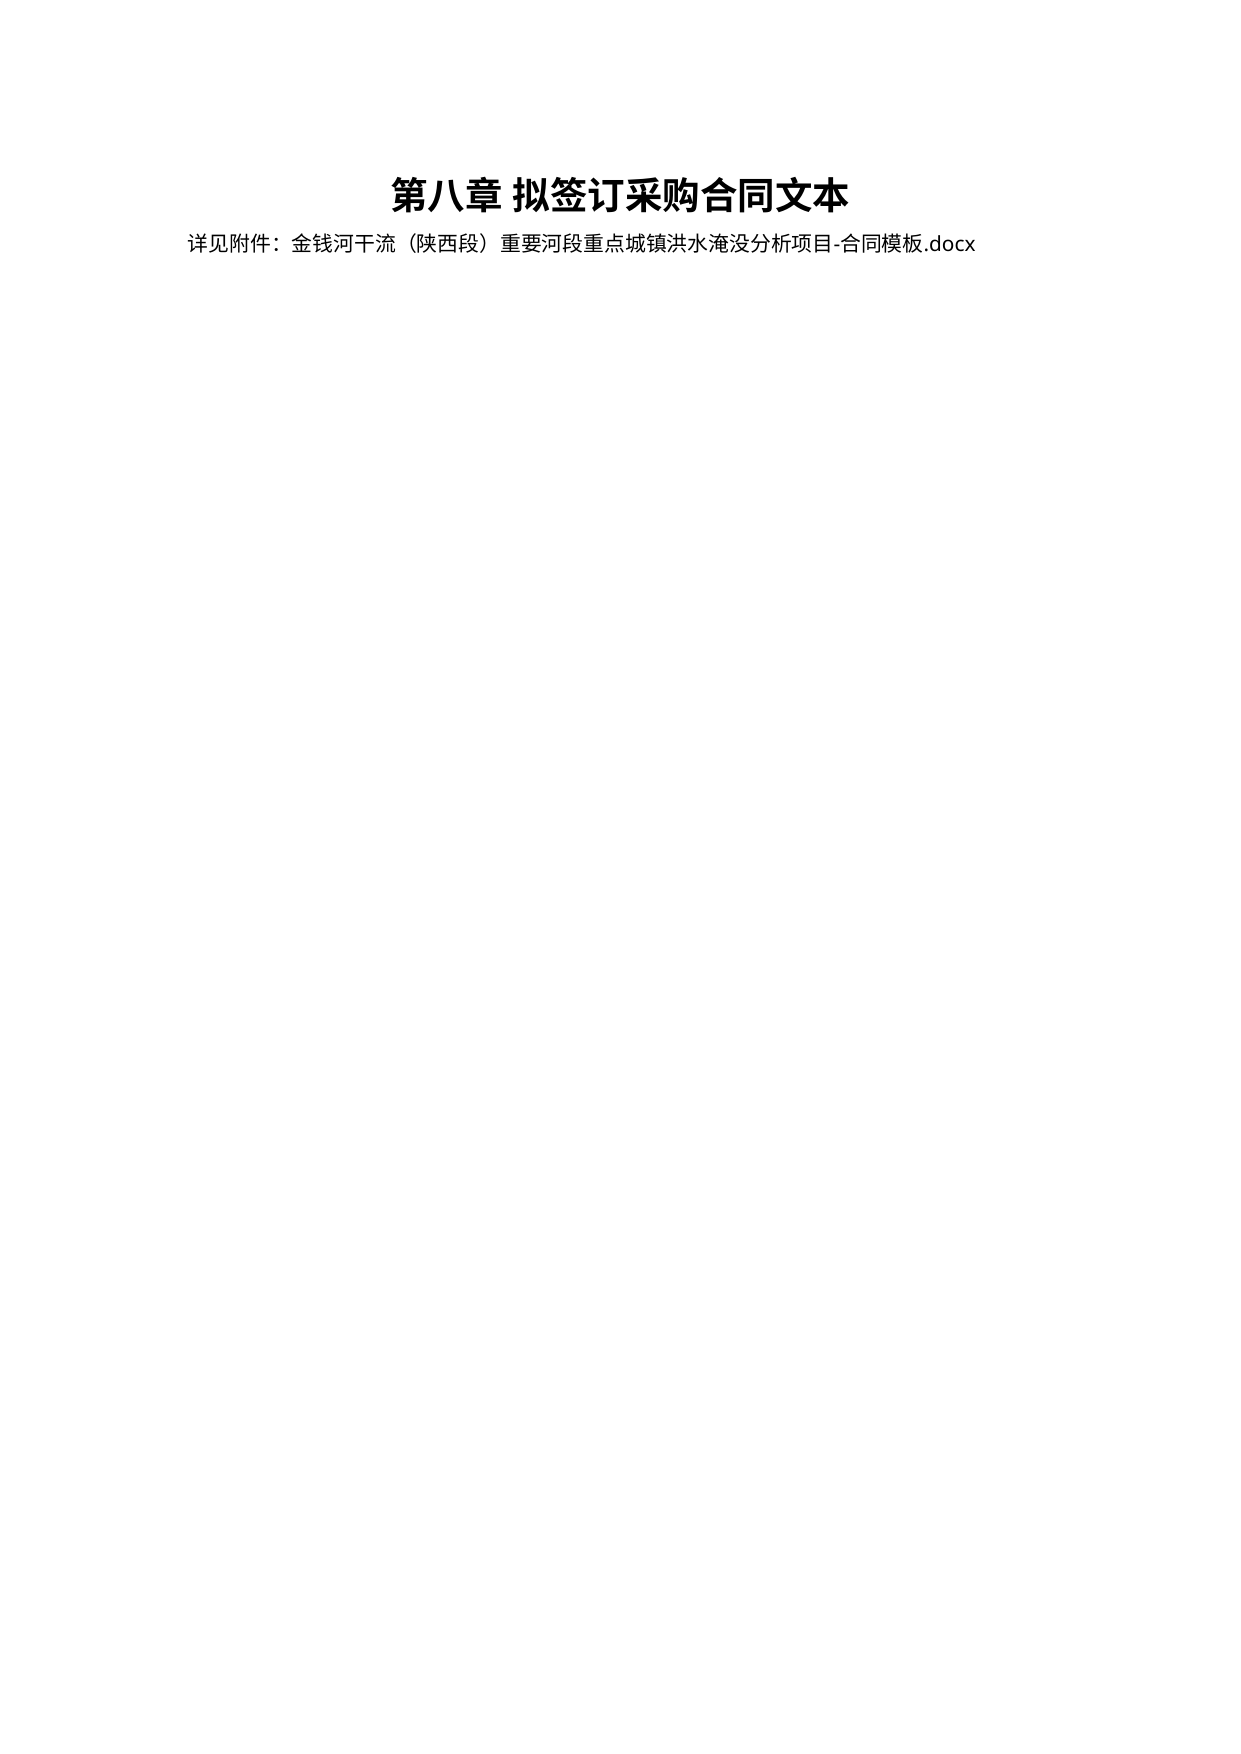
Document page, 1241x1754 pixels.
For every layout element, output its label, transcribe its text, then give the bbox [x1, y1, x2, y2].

text 第八章 拟签订采购合同文本 [187, 162, 1053, 227]
text 详见附件：金钱河干流（陕西段）重要河段重点城镇洪水淹没分析项目-合同模板.docx [187, 227, 1053, 259]
